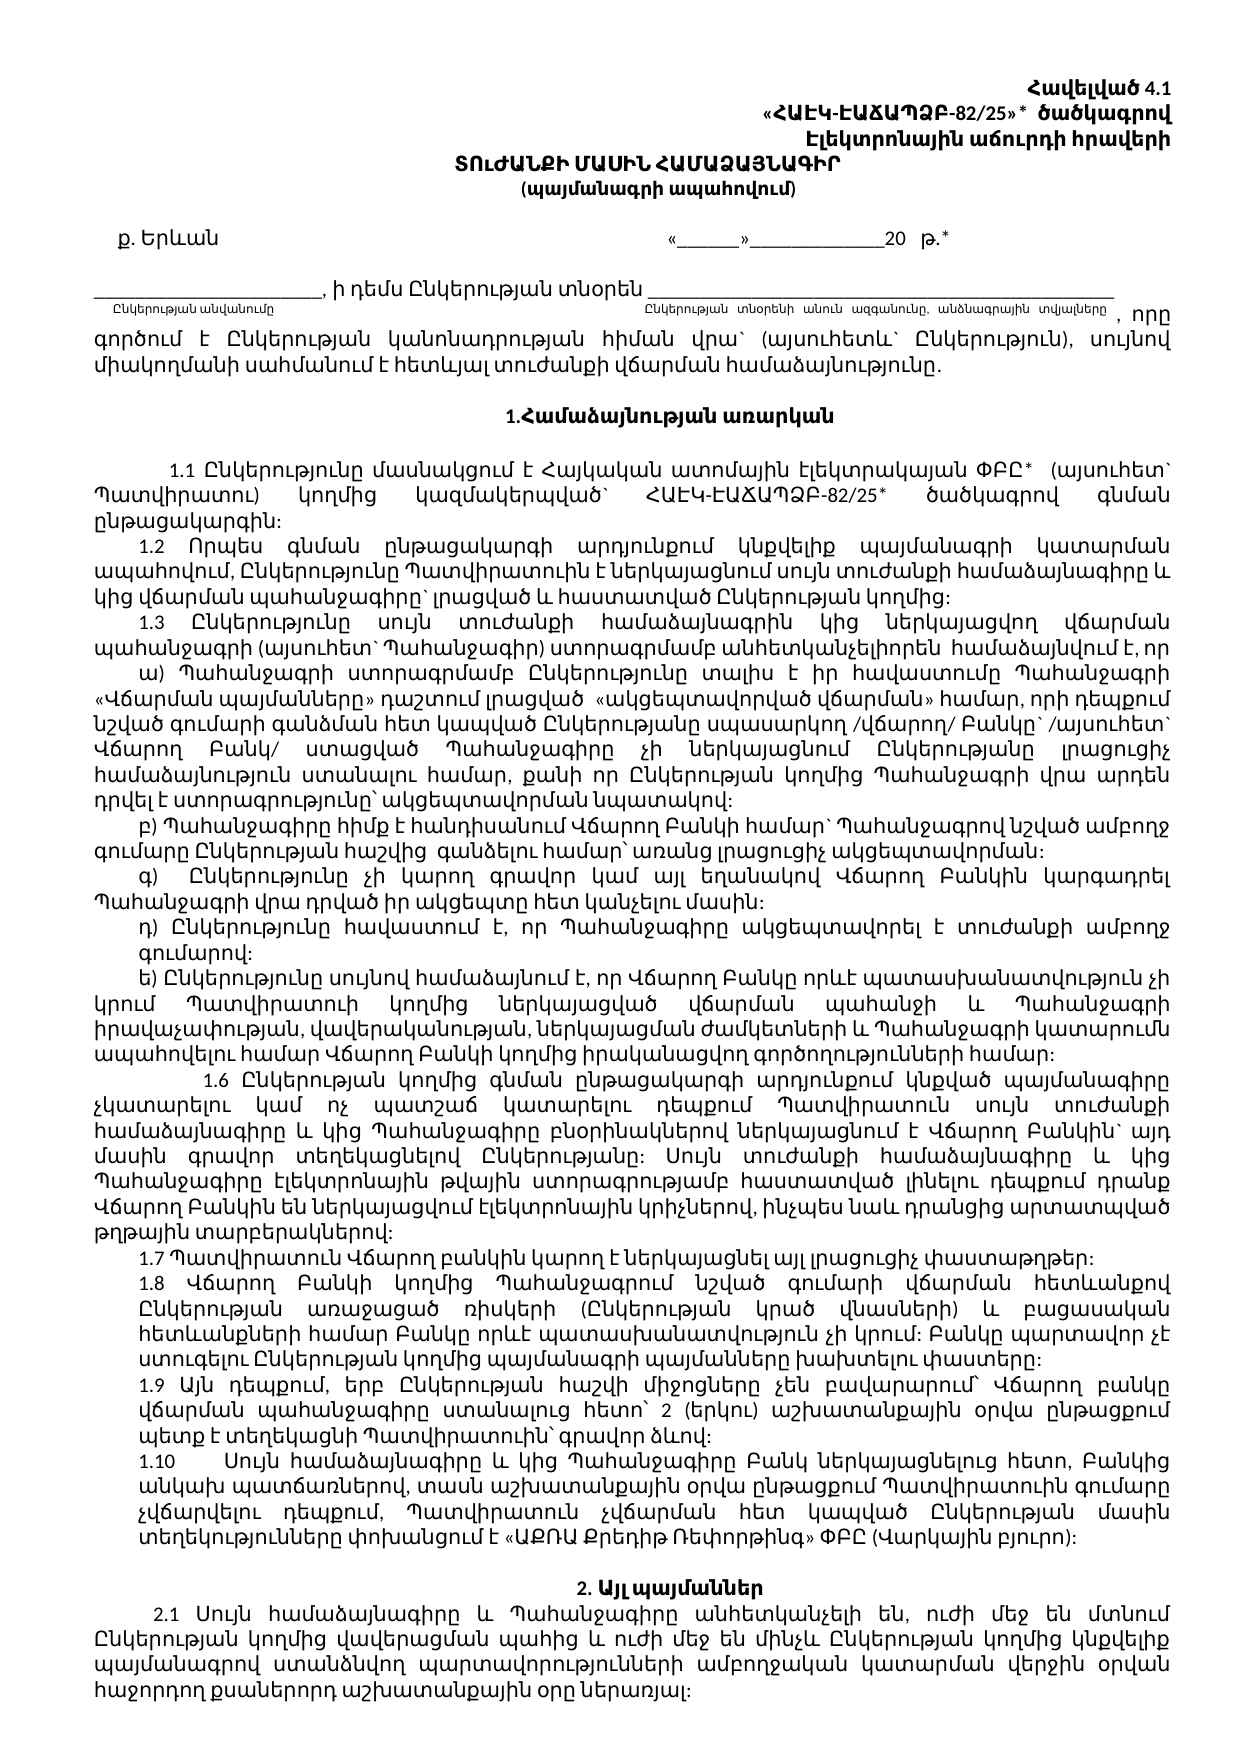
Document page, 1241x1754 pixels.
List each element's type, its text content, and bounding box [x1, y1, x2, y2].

text ա) Պահանջագրի ստորագրմամբ Ընկերությունը տալիս է իր հավաստումը Պահանջագրի «Վճարման պայմանները» դաշտում լրացված «ակցեպտավորված վճարման» համար, որի դեպքում նշված գումարի գանձման հետ կապված Ընկերությանը սպասարկող /վճարող/ Բանկը` /այսուհետ` Վճարող Բանկ/ ստացված Պահանջագիրը չի ներկայացնում Ընկերությանը լրացուցիչ համաձայնություն ստանալու համար, քանի որ Ընկերության կողմից Պահանջագրի վրա արդեն դրվել է ստորագրությունը՝ ակցեպտավորման նպատակով: [94, 660, 1171, 813]
text 1.6 Ընկերության կողմից գնման ընթացակարգի արդյունքում կնքված պայմանագիրը չկատարելու կամ ոչ պատշաճ կատարելու դեպքում Պատվիրատուն սույն տուժանքի համաձայնագիրը և կից Պահանջագիրը բնօրինակներով ներկայացնում է Վճարող Բանկին` այդ մասին գրավոր տեղեկացնելով Ընկերությանը: Սույն տուժանքի համաձայնագիրը և կից Պահանջագիրը էլեկտրոնային թվային ստորագրությամբ հաստատված լինելու դեպքում դրանք Վճարող Բանկին են ներկայացվում էլեկտրոնային կրիչներով, ինչպես նաև դրանցից արտատպված թղթային տարբերակներով: [94, 1067, 1171, 1245]
text (պայմանագրի ապահովում) [94, 177, 1171, 199]
text 1.2 Որպես գնման ընթացակարգի արդյունքում կնքվելիք պայմանագրի կատարման ապահովում, Ընկերությունը Պատվիրատուին է ներկայացնում սույն տուժանքի համաձայնագիրը և կից վճարման պահանջագիրը` լրացված և հաստատված Ընկերության կողմից: [94, 533, 1171, 609]
text Ընկերության անվանումը Ընկերության տնօրենի անուն ազգանունը, անձնագրային տվյալները , որը գործում է Ընկերության կանոնադրության հիման վրա` (այսուհետև` Ընկերություն), սույնով միակողմանի սահմանում է հետևյալ տուժանքի վճարման համաձայնությունը. [94, 301, 1171, 377]
text 1.8 Վճարող Բանկի կողմից Պահանջագրում նշված գումարի վճարման հետևանքով Ընկերության առաջացած ռիսկերի (Ընկերության կրած վնասների) և բացասական հետևանքների համար Բանկը որևէ պատասխանատվություն չի կրում: Բանկը պարտավոր չէ ստուգելու Ընկերության կողմից պայմանագրի պայմանները խախտելու փաստերը: [138, 1270, 1171, 1372]
text 1.1 Ընկերությունը մասնակցում է Հայկական ատոմային էլեկտրակայան ՓԲԸ* (այսուհետ` Պատվիրատու) կողմից կազմակերպված` ՀԱԷԿ-ԷԱՃԱՊՁԲ-82/25* ծածկագրով գնման ընթացակարգին: [94, 457, 1171, 533]
text ե) Ընկերությունը սույնով համաձայնում է, որ Վճարող Բանկը որևէ պատասխանատվություն չի կրում Պատվիրատուի կողմից ներկայացված վճարման պահանջի և Պահանջագրի իրավաչափության, վավերականության, ներկայացման ժամկետների և Պահանջագրի կատարումն ապահովելու համար Վճարող Բանկի կողմից իրականացվող գործողությունների համար: [94, 965, 1171, 1067]
text 1.7 Պատվիրատուն Վճարող բանկին կարող է ներկայացնել այլ լրացուցիչ փաստաթղթեր: [138, 1245, 1171, 1270]
text գ) Ընկերությունը չի կարող գրավոր կամ այլ եղանակով Վճարող Բանկին կարգադրել Պահանջագրի վրա դրված իր ակցեպտը հետ կանչելու մասին: [94, 864, 1171, 914]
text «ՀԱԷԿ-ԷԱՃԱՊՁԲ-82/25»* ծածկագրով [94, 100, 1171, 126]
text Հավելված 4.1 [94, 75, 1171, 100]
text ՏՈւԺԱՆՔԻ ՄԱՍԻՆ ՀԱՄԱՁԱՅՆԱԳԻՐ [94, 151, 1171, 177]
text Էլեկտրոնային աճուրդի հրավերի [94, 126, 1171, 151]
text ք. Երևան «______»_____________20 թ.* [94, 225, 1171, 250]
text 2.1 Սույն համաձայնագիրը և Պահանջագիրը անհետկանչելի են, ուժի մեջ են մտնում Ընկերության կողմից վավերացման պահից և ուժի մեջ են մինչև Ընկերության կողմից կնքվելիք պայմանագրով ստանձնվող պարտավորությունների ամբողջական կատարման վերջին օրվան հաջորդող քսաներորդ աշխատանքային օրը ներառյալ: [94, 1601, 1171, 1702]
text 2. Այլ պայմաններ [169, 1575, 1171, 1601]
text 1.Համաձայնության առարկան [169, 403, 1171, 428]
text դ) Ընկերությունը հավաստում է, որ Պահանջագիրը ակցեպտավորել է տուժանքի ամբողջ գումարով: [138, 914, 1171, 965]
text 1.9 Այն դեպքում, երբ Ընկերության հաշվի միջոցները չեն բավարարում՝ Վճարող բանկը վճարման պահանջագիրը ստանալուց հետո՝ 2 (երկու) աշխատանքային օրվա ընթացքում պետք է տեղեկացնի Պատվիրատուին՝ գրավոր ձևով: [138, 1372, 1171, 1448]
text ______________________, ի դեմս Ընկերության տնօրեն _____________________________________________ [94, 276, 1171, 301]
text 1.10 Սույն համաձայնագիրը և կից Պահանջագիրը Բանկ ներկայացնելուց հետո, Բանկից անկախ պատճառներով, տասն աշխատանքային օրվա ընթացքում Պատվիրատուին գումարը չվճարվելու դեպքում, Պատվիրատուն չվճարման հետ կապված Ընկերության մասին տեղեկությունները փոխանցում է «ԱՔՌԱ Քրեդիթ Ռեփորթինգ» ՓԲԸ (Վարկային բյուրո): [138, 1448, 1171, 1550]
text 1.3 Ընկերությունը սույն տուժանքի համաձայնագրին կից ներկայացվող վճարման պահանջագրի (այսուհետ` Պահանջագիր) ստորագրմամբ անհետկանչելիորեն համաձայնվում է, որ [94, 609, 1171, 660]
text բ) Պահանջագիրը հիմք է հանդիսանում Վճարող Բանկի համար` Պահանջագրով նշված ամբողջ գումարը Ընկերության հաշվից գանձելու համար՝ առանց լրացուցիչ ակցեպտավորման: [94, 813, 1171, 864]
